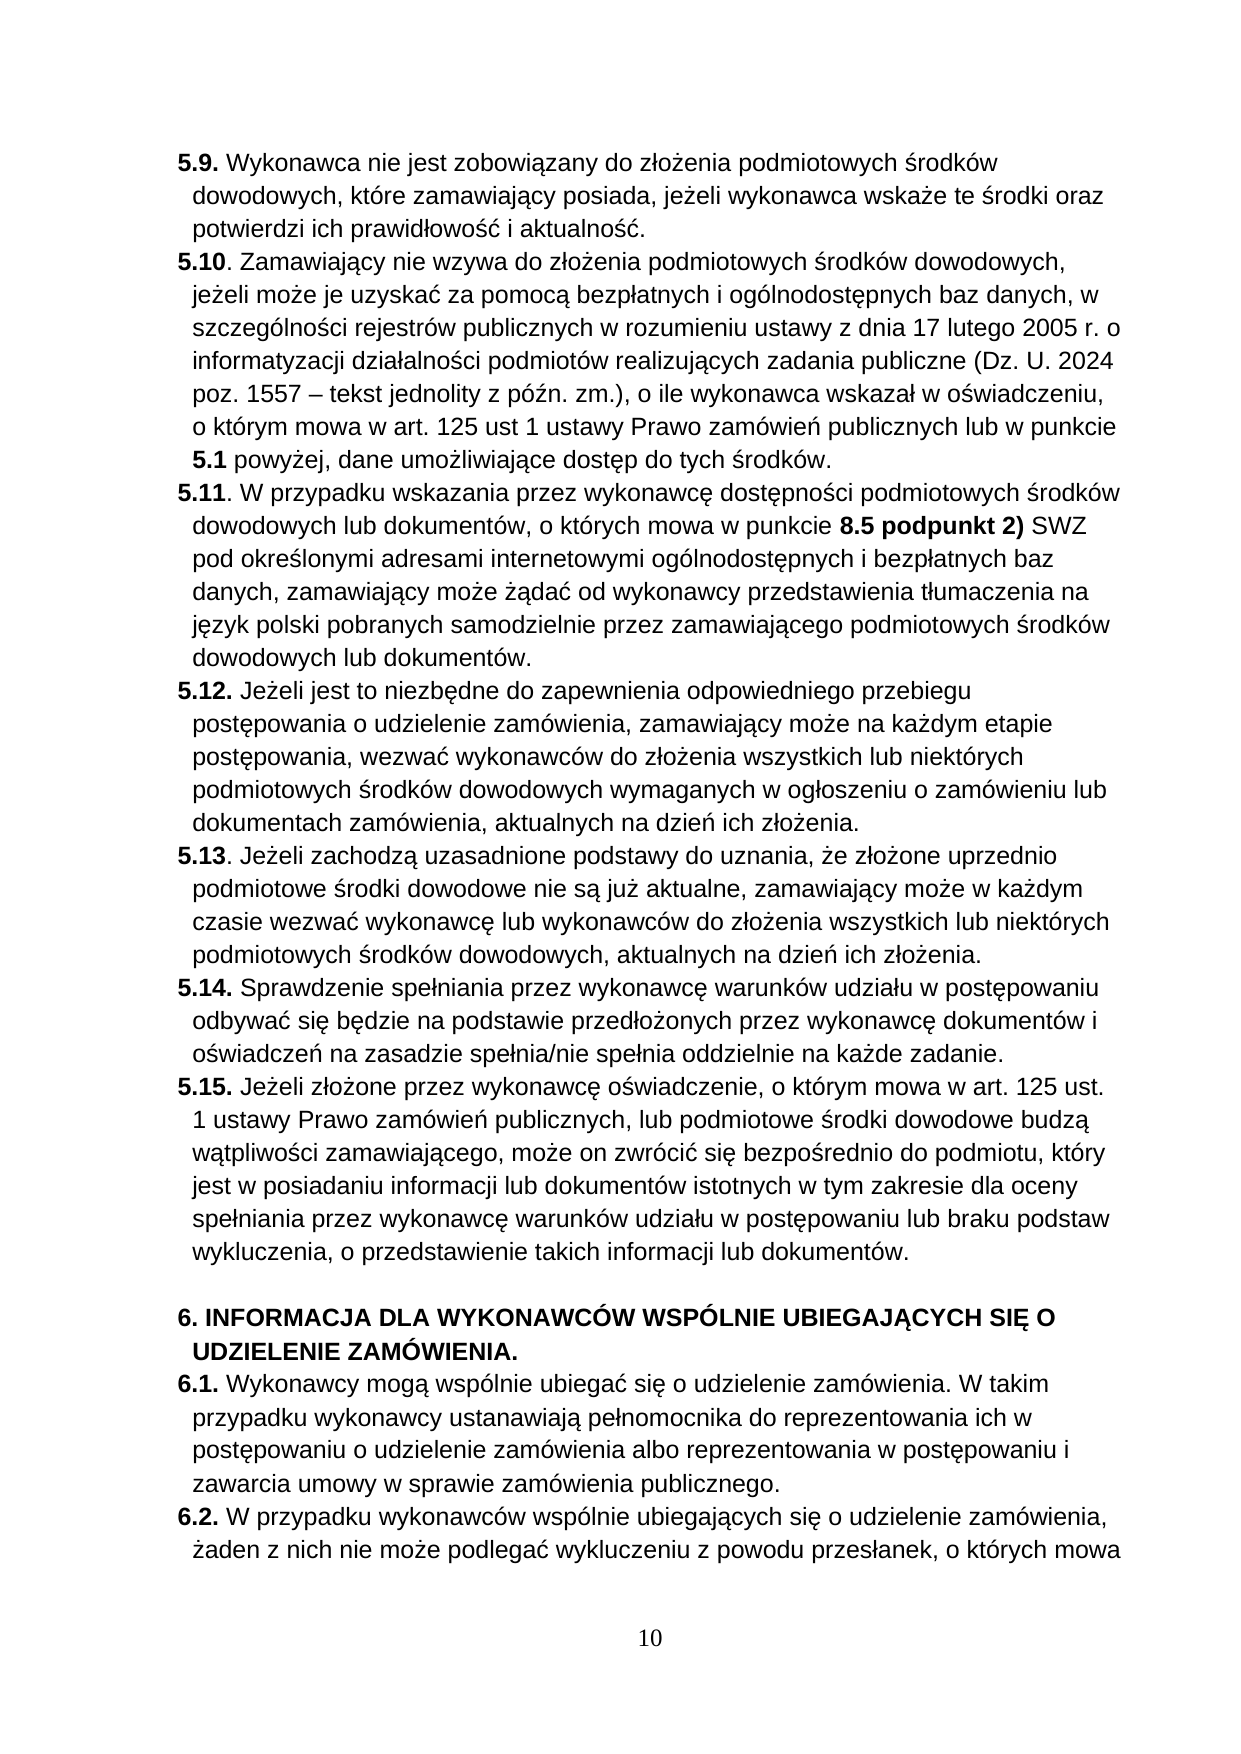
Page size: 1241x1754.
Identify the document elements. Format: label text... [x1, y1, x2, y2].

text 5.14. Sprawdzenie spełniania przez wykonawcę warunków udziału w postępowaniu odbywać się będzie na podstawie przedłożonych przez wykonawcę dokumentów i oświadczeń na zasadzie spełnia/nie spełnia oddzielnie na każde zadanie. [177, 973, 1122, 1068]
text 5.12. Jeżeli jest to niezbędne do zapewnienia odpowiedniego przebiegu postępowania o udzielenie zamówienia, zamawiający może na każdym etapie postępowania, wezwać wykonawców do złożenia wszystkich lub niektórych podmiotowych środków dowodowych wymaganych w ogłoszeniu o zamówieniu lub dokumentach zamówienia, aktualnych na dzień ich złożenia. [177, 676, 1122, 837]
text 6.1. Wykonawcy mogą wspólnie ubiegać się o udzielenie zamówienia. W takim przypadku wykonawcy ustanawiają pełnomocnika do reprezentowania ich w postępowaniu o udzielenie zamówienia albo reprezentowania w postępowaniu i zawarcia umowy w sprawie zamówienia publicznego. [177, 1369, 1122, 1497]
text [177, 1502, 1122, 1563]
text 5.10. Zamawiający nie wzywa do złożenia podmiotowych środków dowodowych, jeżeli może je uzyskać za pomocą bezpłatnych i ogólnodostępnych baz danych, w szczególności rejestrów publicznych w rozumieniu ustawy z dnia 17 lutego 2005 r. o informatyzacji działalności podmiotów realizujących zadania publiczne (Dz. U. 2024 poz. 1557 – tekst jednolity z późn. zm.), o ile wykonawca wskazał w oświadczeniu, o którym mowa w art. 125 ust 1 ustawy Prawo zamówień publicznych lub w punkcie 5.1 powyżej, dane umożliwiające dostęp do tych środków. [177, 247, 1122, 474]
text 5.11. W przypadku wskazania przez wykonawcę dostępności podmiotowych środków dowodowych lub dokumentów, o których mowa w punkcie 8.5 podpunkt 2) SWZ pod określonymi adresami internetowymi ogólnodostępnych i bezpłatnych baz danych, zamawiający może żądać od wykonawcy przedstawienia tłumaczenia na język polski pobranych samodzielnie przez zamawiającego podmiotowych środków dowodowych lub dokumentów. [177, 478, 1122, 672]
text 5.13. Jeżeli zachodzą uzasadnione podstawy do uznania, że złożone uprzednio podmiotowe środki dowodowe nie są już aktualne, zamawiający może w każdym czasie wezwać wykonawcę lub wykonawców do złożenia wszystkich lub niektórych podmiotowych środków dowodowych, aktualnych na dzień ich złożenia. [177, 841, 1122, 969]
text 6. INFORMACJA DLA WYKONAWCÓW WSPÓLNIE UBIEGAJĄCYCH SIĘ O UDZIELENIE ZAMÓWIENIA. [177, 1303, 1122, 1365]
text 5.9. Wykonawca nie jest zobowiązany do złożenia podmiotowych środków dowodowych, które zamawiający posiada, jeżeli wykonawca wskaże te środki oraz potwierdzi ich prawidłowość i aktualność. [177, 148, 1122, 242]
text 5.15. Jeżeli złożone przez wykonawcę oświadczenie, o którym mowa w art. 125 ust. 1 ustawy Prawo zamówień publicznych, lub podmiotowe środki dowodowe budzą wątpliwości zamawiającego, może on zwrócić się bezpośrednio do podmiotu, który jest w posiadaniu informacji lub dokumentów istotnych w tym zakresie dla oceny spełniania przez wykonawcę warunków udziału w postępowaniu lub braku podstaw wykluczenia, o przedstawienie takich informacji lub dokumentów. [177, 1072, 1122, 1266]
